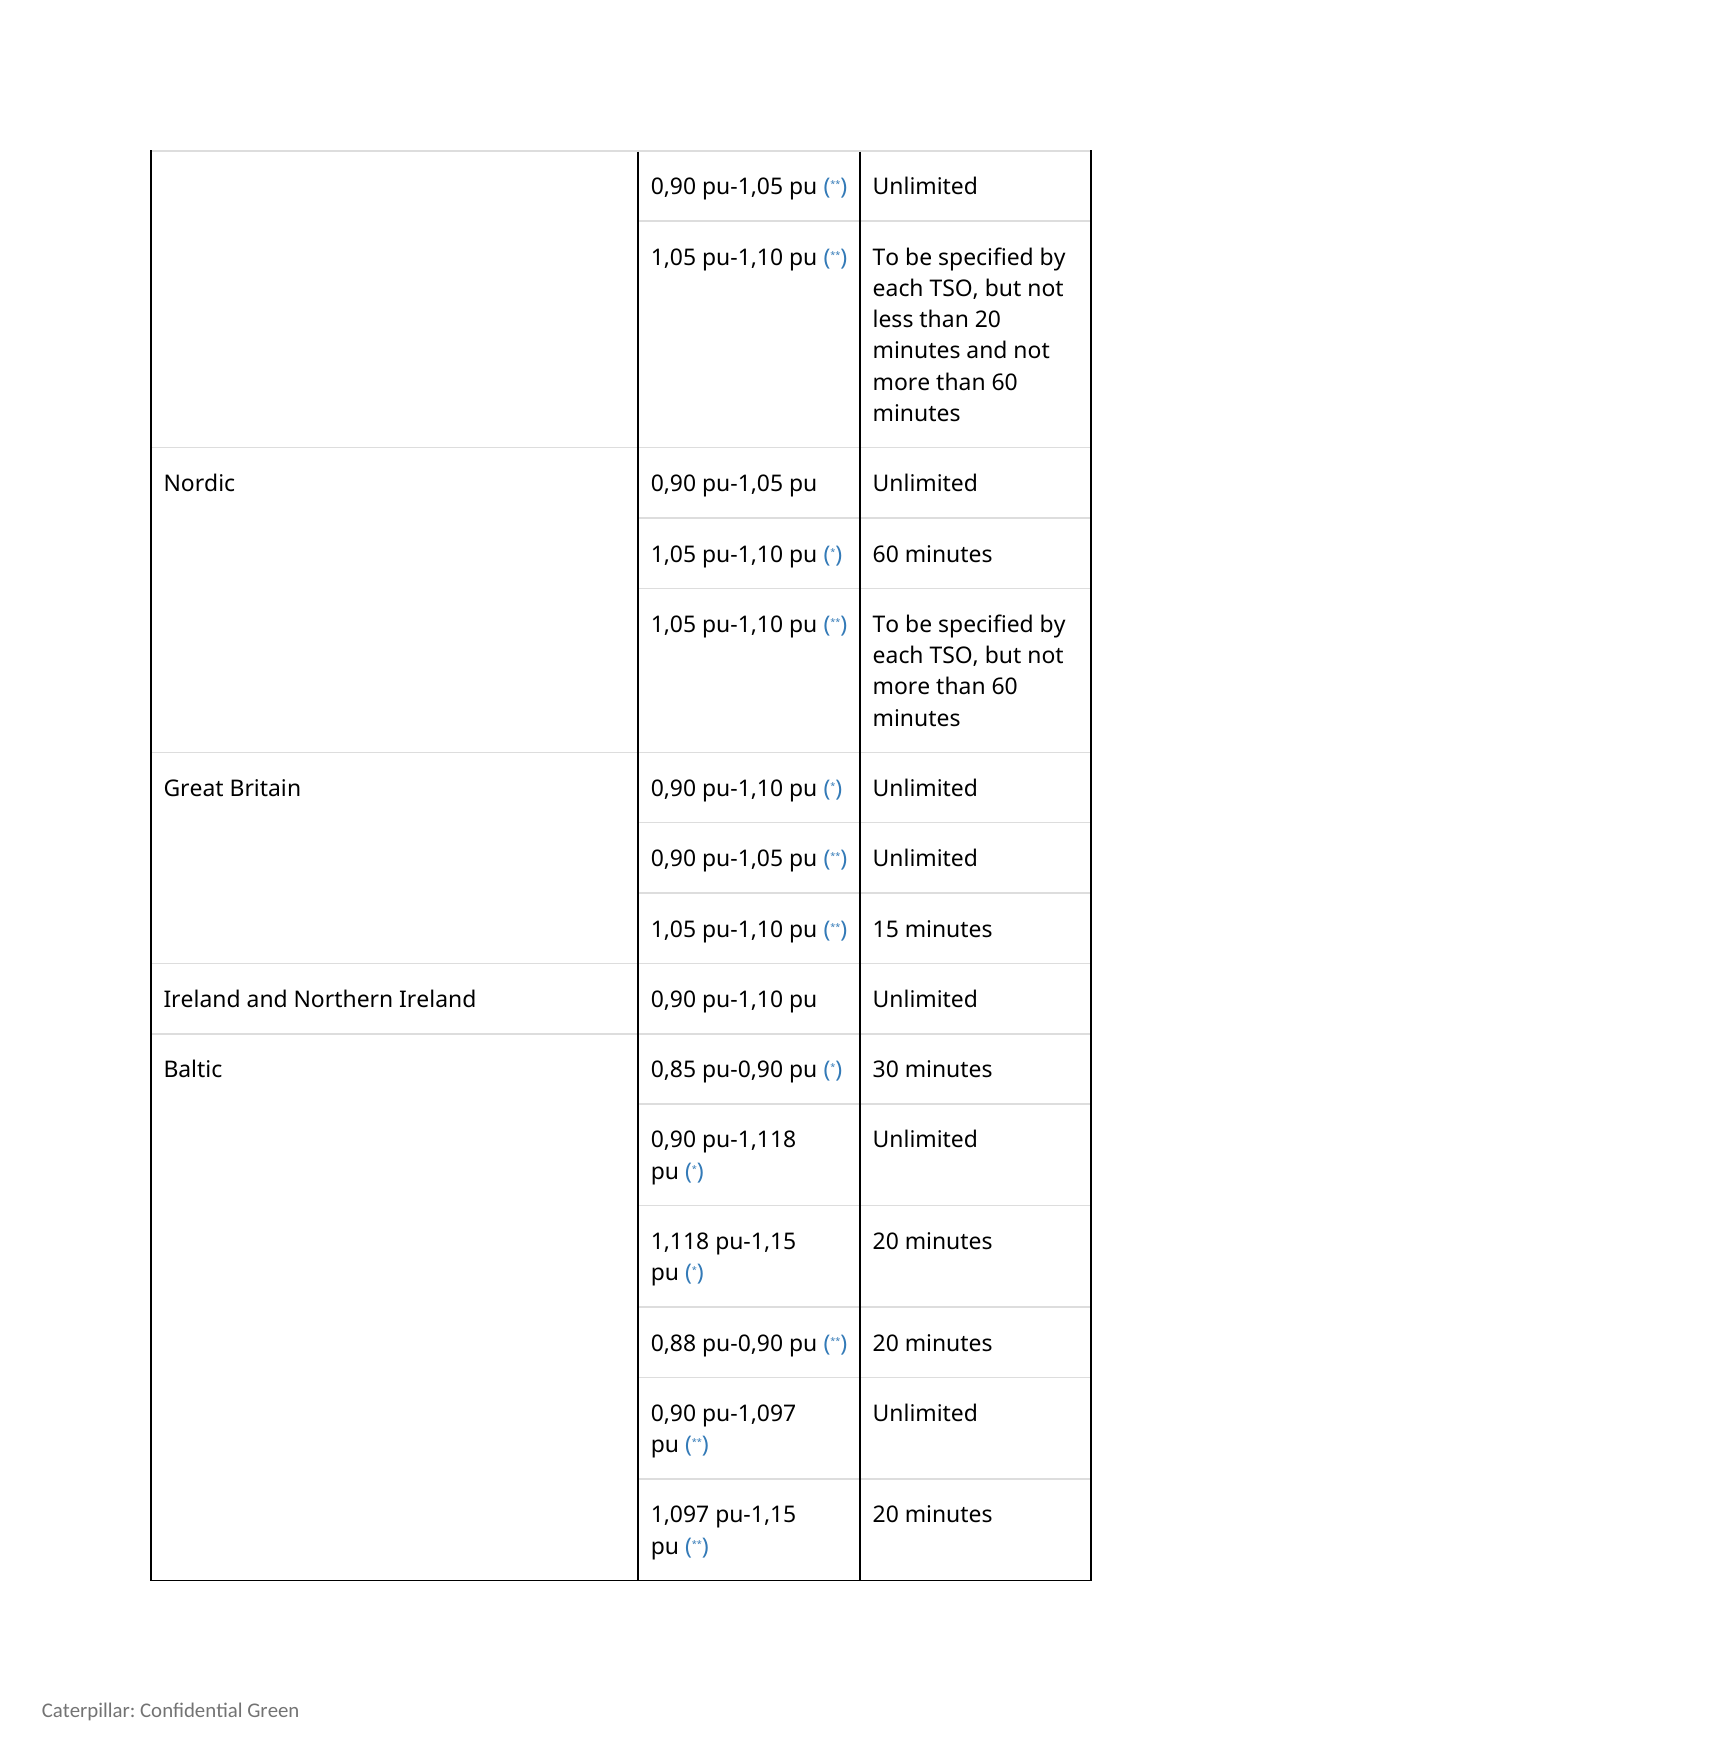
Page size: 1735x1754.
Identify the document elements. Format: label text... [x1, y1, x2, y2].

table_cell 20 minutes [861, 1308, 1090, 1377]
table_cell 0,90 pu-1,05 pu (**) [639, 152, 859, 220]
table_cell 60 minutes [861, 519, 1090, 587]
table_cell 20 minutes [861, 1480, 1090, 1580]
table_cell Unlimited [861, 823, 1090, 892]
table_cell 0,90 pu-1,097 pu (**) [639, 1378, 859, 1478]
table_cell 1,05 pu-1,10 pu (**) [639, 222, 859, 447]
table_cell 0,90 pu-1,118 pu (*) [639, 1105, 859, 1205]
table_cell 15 minutes [861, 894, 1090, 962]
table_cell 0,88 pu-0,90 pu (**) [639, 1308, 859, 1377]
table_cell 1,097 pu-1,15 pu (**) [639, 1480, 859, 1580]
table_cell 1,05 pu-1,10 pu (**) [639, 894, 859, 962]
table_cell To be specified by each TSO, but not more than 60 minutes [861, 589, 1090, 752]
table_cell Unlimited [861, 448, 1090, 517]
table_cell 1,118 pu-1,15 pu (*) [639, 1206, 859, 1306]
table_cell 1,05 pu-1,10 pu (*) [639, 519, 859, 587]
table_cell Great Britain [152, 753, 637, 962]
table_cell 20 minutes [861, 1206, 1090, 1306]
table_cell Unlimited [861, 1105, 1090, 1205]
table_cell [861, 222, 1090, 447]
table_cell Ireland and Northern Ireland [152, 964, 637, 1033]
table_cell 0,90 pu-1,05 pu [639, 448, 859, 517]
table_cell Nordic [152, 448, 637, 752]
table_cell 0,90 pu-1,10 pu [639, 964, 859, 1033]
table_cell 30 minutes [861, 1035, 1090, 1103]
table_cell Unlimited [861, 1378, 1090, 1478]
table_cell 0,90 pu-1,10 pu (*) [639, 753, 859, 822]
table_cell Unlimited [861, 152, 1090, 220]
table_cell Baltic [152, 1035, 637, 1580]
table_cell 0,90 pu-1,05 pu (**) [639, 823, 859, 892]
table_cell 1,05 pu-1,10 pu (**) [639, 589, 859, 752]
table_cell 0,85 pu-0,90 pu (*) [639, 1035, 859, 1103]
table_cell Unlimited [861, 964, 1090, 1033]
table_cell Unlimited [861, 753, 1090, 822]
